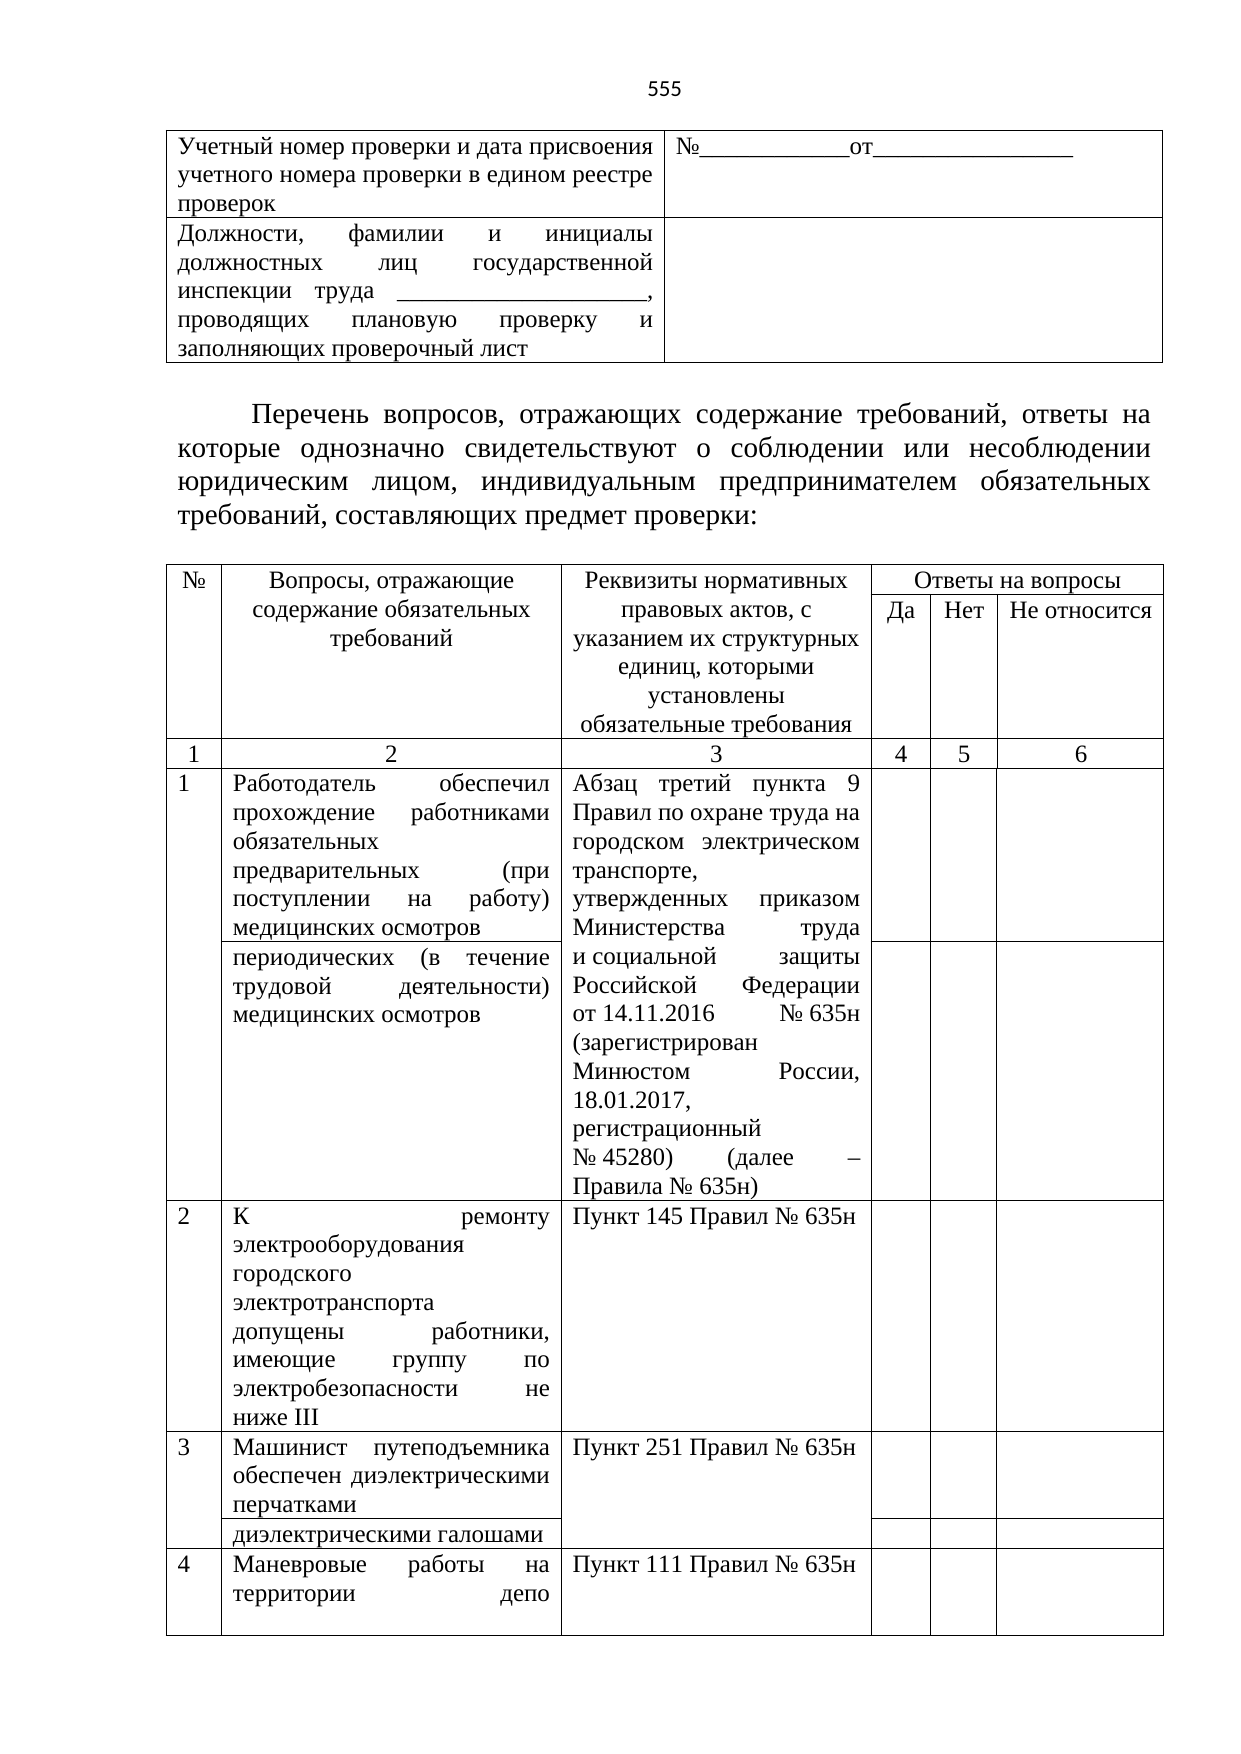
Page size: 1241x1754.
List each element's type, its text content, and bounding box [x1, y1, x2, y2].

table_header Реквизиты нормативных правовых актов, с указанием их структурных единиц, которыми установлены обязательные требования [562, 565, 871, 738]
table_cell Не относится [998, 595, 1163, 738]
table_cell Да [872, 595, 930, 738]
table_cell Машинист путеподъемника обеспечен диэлектрическими перчатками [222, 1432, 561, 1518]
table_cell [872, 1432, 930, 1518]
table_header № [167, 565, 221, 738]
table_cell [872, 1519, 930, 1548]
table_cell 2 [222, 739, 561, 767]
table_cell 4 [167, 1549, 221, 1635]
table_cell Абзац третий пункта 9 Правил по охране труда на городском электрическом транспорте, утвержденных приказом Министерства труда и социальной защиты Российской Федерации от 14.11.2016 № 635н (зарегистрирован Минюстом России, 18.01.2017, регистрационный № 45280) (далее – Правила № 635н) [562, 769, 871, 1200]
table_cell Пункт 145 Правил № 635н [562, 1201, 871, 1431]
table_cell [665, 218, 1162, 362]
table_cell [997, 1519, 1163, 1548]
table_cell 3 [167, 1432, 221, 1548]
table_cell К ремонту электрооборудования городского электротранспорта допущены работники, имеющие группу по электробезопасности не ниже III [222, 1201, 561, 1431]
table_cell Должности, фамилии и инициалы должностных лиц государственной инспекции труда ____________________, проводящих плановую проверку и заполняющих проверочный лист [167, 218, 664, 362]
table_cell диэлектрическими галошами [222, 1519, 561, 1548]
table_cell 3 [562, 739, 871, 767]
table_cell 4 [872, 739, 930, 767]
table_cell [997, 1549, 1163, 1635]
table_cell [222, 1549, 561, 1635]
table_cell Учетный номер проверки и дата присвоения учетного номера проверки в едином реестре проверок [167, 131, 664, 217]
table_cell [872, 1201, 930, 1431]
table_cell 5 [931, 739, 997, 767]
table_cell Пункт 251 Правил № 635н [562, 1432, 871, 1548]
table_cell 6 [998, 739, 1163, 767]
table_cell [931, 1201, 996, 1431]
table_cell 2 [167, 1201, 221, 1431]
table_cell периодических (в течение трудовой деятельности) медицинских осмотров [222, 942, 561, 1200]
table_cell [931, 769, 996, 941]
table_cell [997, 1432, 1163, 1518]
table_cell [872, 769, 930, 941]
table_cell [997, 769, 1163, 941]
table_cell 1 [167, 739, 221, 767]
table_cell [562, 1549, 871, 1635]
text Перечень вопросов, отражающих содержание требований, ответы на которые однозначно свидетельствуют о соблюдении или несоблюдении юридическим лицом, индивидуальным предпринимателем обязательных требований, составляющих предмет проверки: [177, 396, 1152, 531]
table_cell №____________от________________ [665, 131, 1162, 217]
table_cell [997, 942, 1163, 1200]
table_header Вопросы, отражающие содержание обязательных требований [222, 565, 561, 738]
table_header Ответы на вопросы [872, 565, 1163, 594]
table_cell [931, 1549, 996, 1635]
table_cell Нет [931, 595, 997, 738]
table_cell [931, 1432, 996, 1518]
table_cell 1 [167, 769, 221, 1200]
table_cell [872, 942, 930, 1200]
table_cell Работодатель обеспечил прохождение работниками обязательных предварительных (при поступлении на работу) медицинских осмотров [222, 769, 561, 941]
table_cell [872, 1549, 930, 1635]
table_cell [931, 1519, 996, 1548]
table_cell [931, 942, 996, 1200]
table_cell [997, 1201, 1163, 1431]
